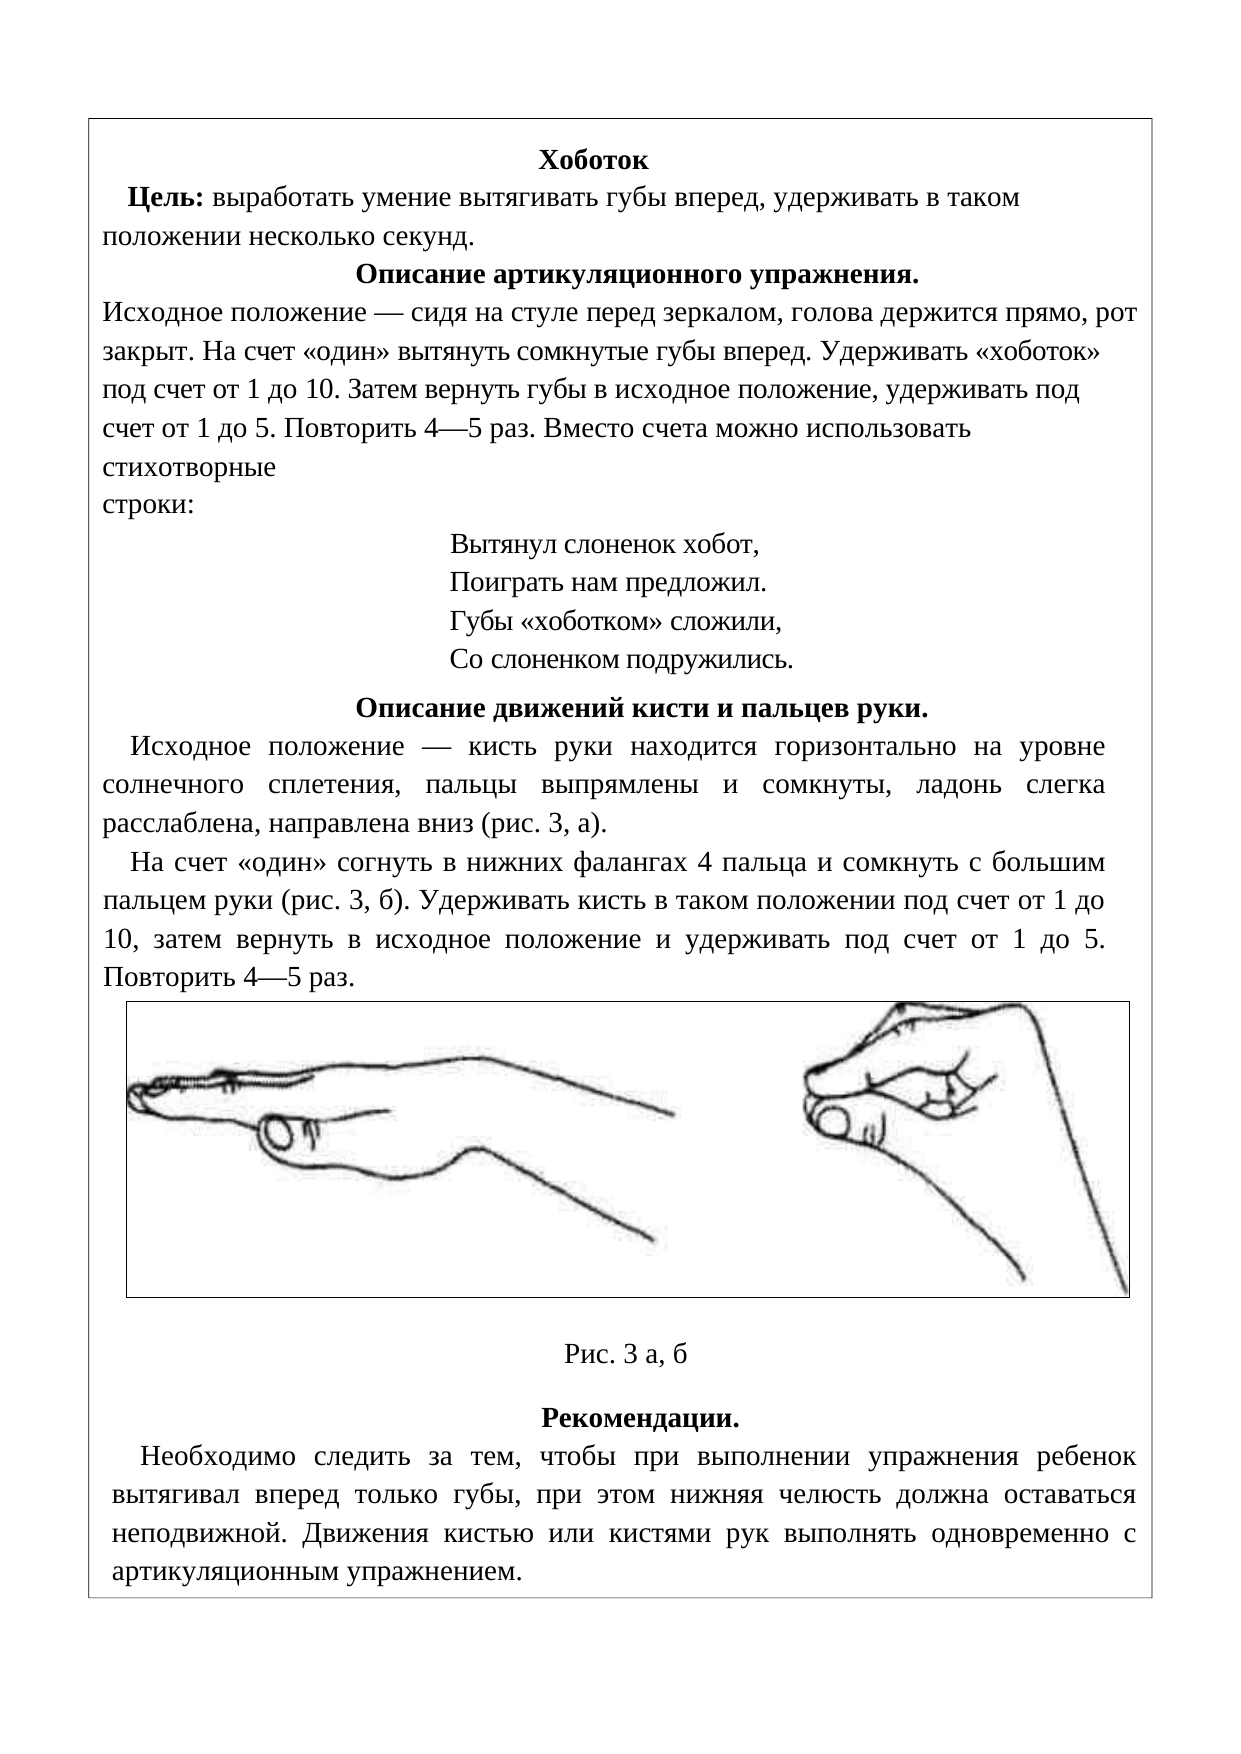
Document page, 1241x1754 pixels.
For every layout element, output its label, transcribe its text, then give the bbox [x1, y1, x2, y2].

text Необходимо следить за тем, чтобы при выполнении упражнения ребенок вытягивал вперед только губы, при этом нижняя челюсть должна оставаться неподвижной. Движения кистью или кистями рук выполнять одновременно с артикуляционным упражнением. [112, 1438, 1138, 1587]
text Рис. 3 а, б [95, 1337, 1157, 1370]
picture [127, 1002, 1129, 1297]
subtitle Описание движений кисти и пальцев руки. [355, 691, 1180, 724]
text На счет «один» согнуть в нижних фалангах 4 пальца и сомкнуть с большим пальцем руки (рис. 3, б). Удерживать кисть в таком положении под счет от 1 до 10, затем вернуть в исходное положение и удерживать под счет от 1 до 5. Повторить 4—5 раз. [103, 844, 1107, 993]
text Исходное положение — кисть руки находится горизонтально на уровне солнечного сплетения, пальцы выпрямлены и сомкнуты, ладонь слегка расслаблена, направлена вниз (рис. 3, а). [102, 728, 1107, 839]
subtitle Хоботок [538, 142, 1180, 176]
subtitle Описание артикуляционного упражнения. [355, 257, 1180, 290]
text Вытянул слоненок хобот, Поиграть нам предложил. Губы «хоботком» сложили, Со слоненком подружились. [449, 526, 797, 675]
subtitle Рекомендации. [101, 1400, 1180, 1433]
text Исходное положение — сидя на стуле перед зеркалом, голова держится прямо, рот закрыт. На счет «один» вытянуть сомкнутые губы вперед. Удерживать «хоботок» под счет от 1 до 10. Затем вернуть губы в исходное положение, удерживать под счет от 1 до 5. Повторить 4—5 раз. Вместо счета можно использовать стихотворные [102, 294, 1138, 482]
text строки: [102, 487, 1180, 521]
text Цель: выработать умение вытягивать губы вперед, удерживать в таком положении несколько секунд. [102, 179, 1122, 252]
